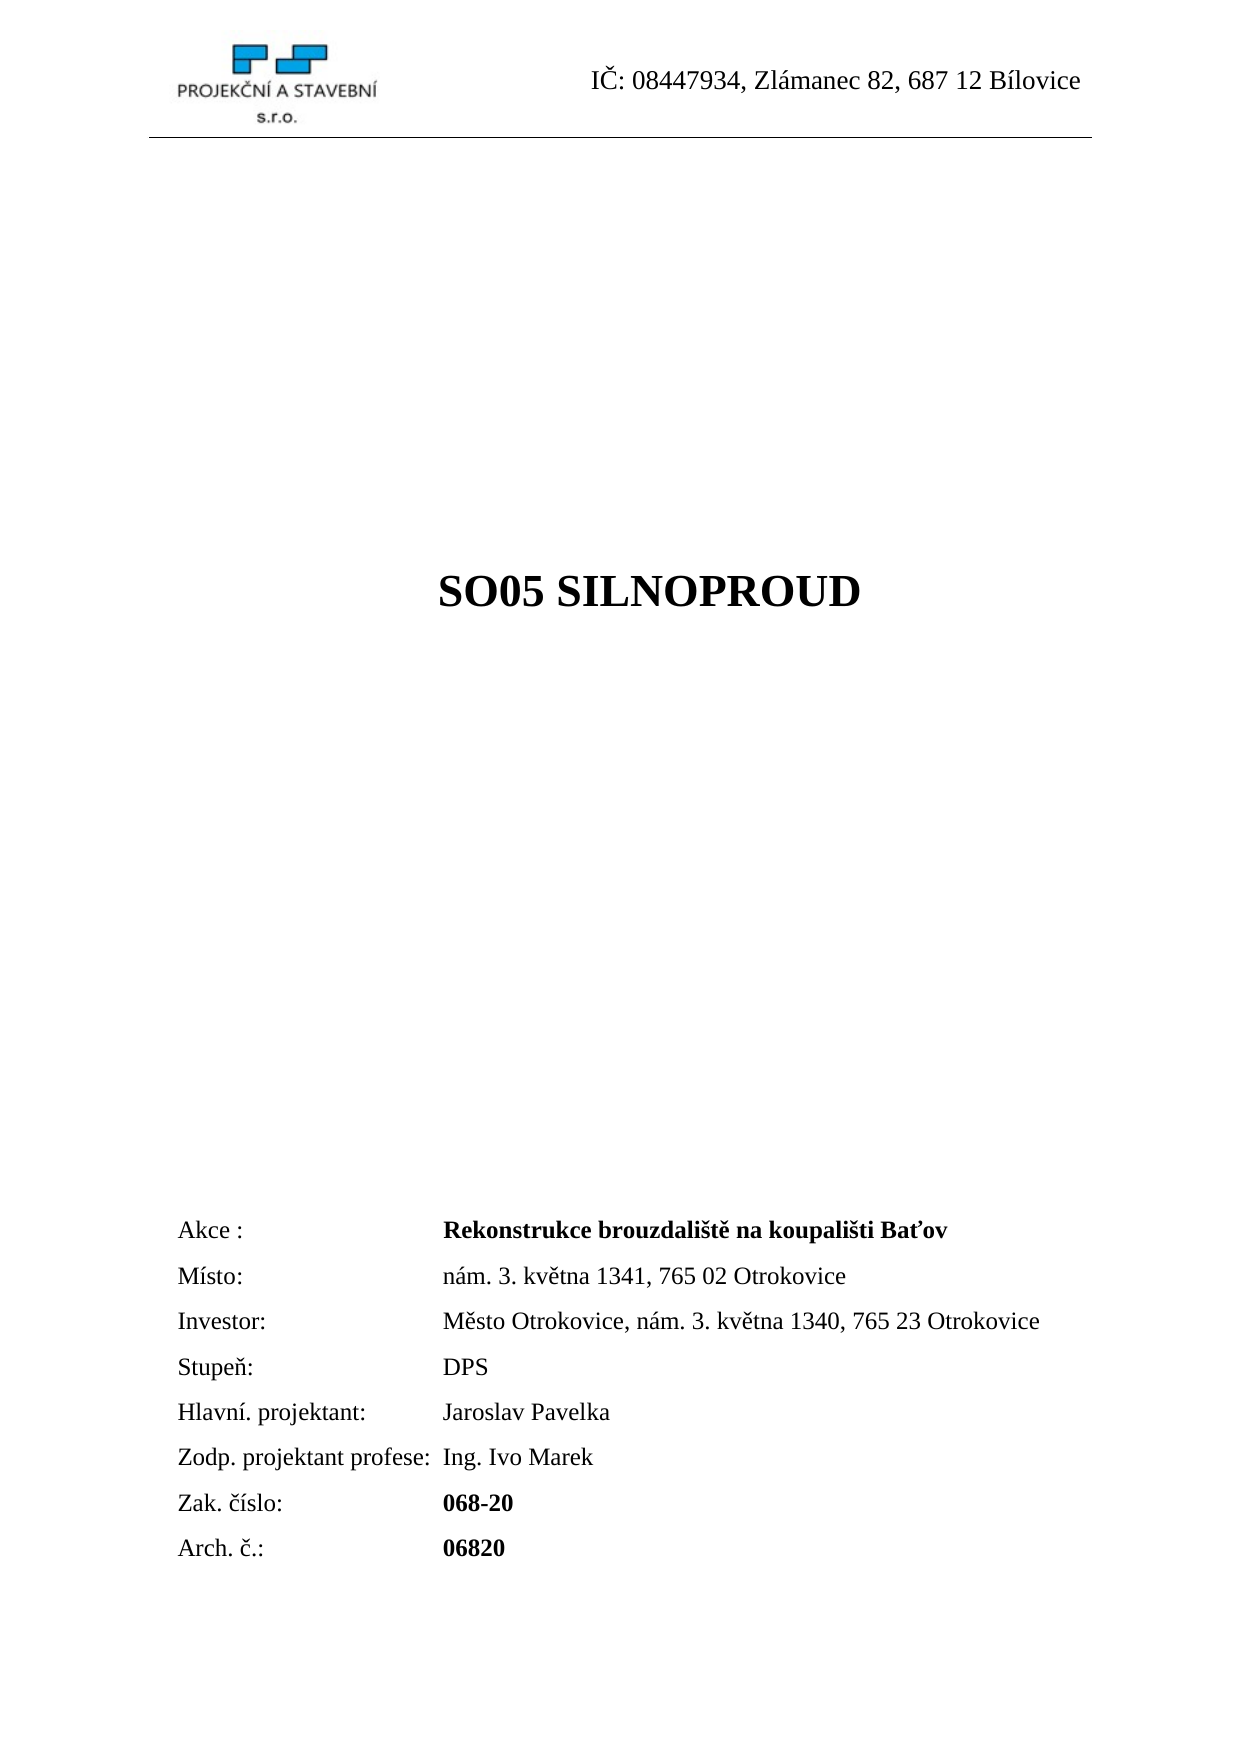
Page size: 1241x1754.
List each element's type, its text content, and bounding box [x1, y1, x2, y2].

text Akce : Rekonstrukce brouzdaliště na koupališti Baťov [177, 1215, 1122, 1244]
picture [159, 30, 389, 135]
text Zak. číslo: 068-20 [177, 1488, 1122, 1517]
text Zodp. projektant profese: Ing. Ivo Marek [177, 1442, 1122, 1471]
text Investor: Město Otrokovice, nám. 3. května 1340, 765 23 Otrokovice [177, 1306, 1122, 1335]
text Hlavní. projektant: Jaroslav Pavelka [177, 1397, 1122, 1426]
text Místo : nám. 3. května 1341, 765 02 Otrokovice [177, 1261, 1122, 1289]
text SO05 SILNOPROUD [148, 564, 1152, 616]
text Stupeň: DPS [177, 1352, 1122, 1380]
text Arch. č.: 06820 [177, 1533, 1122, 1562]
